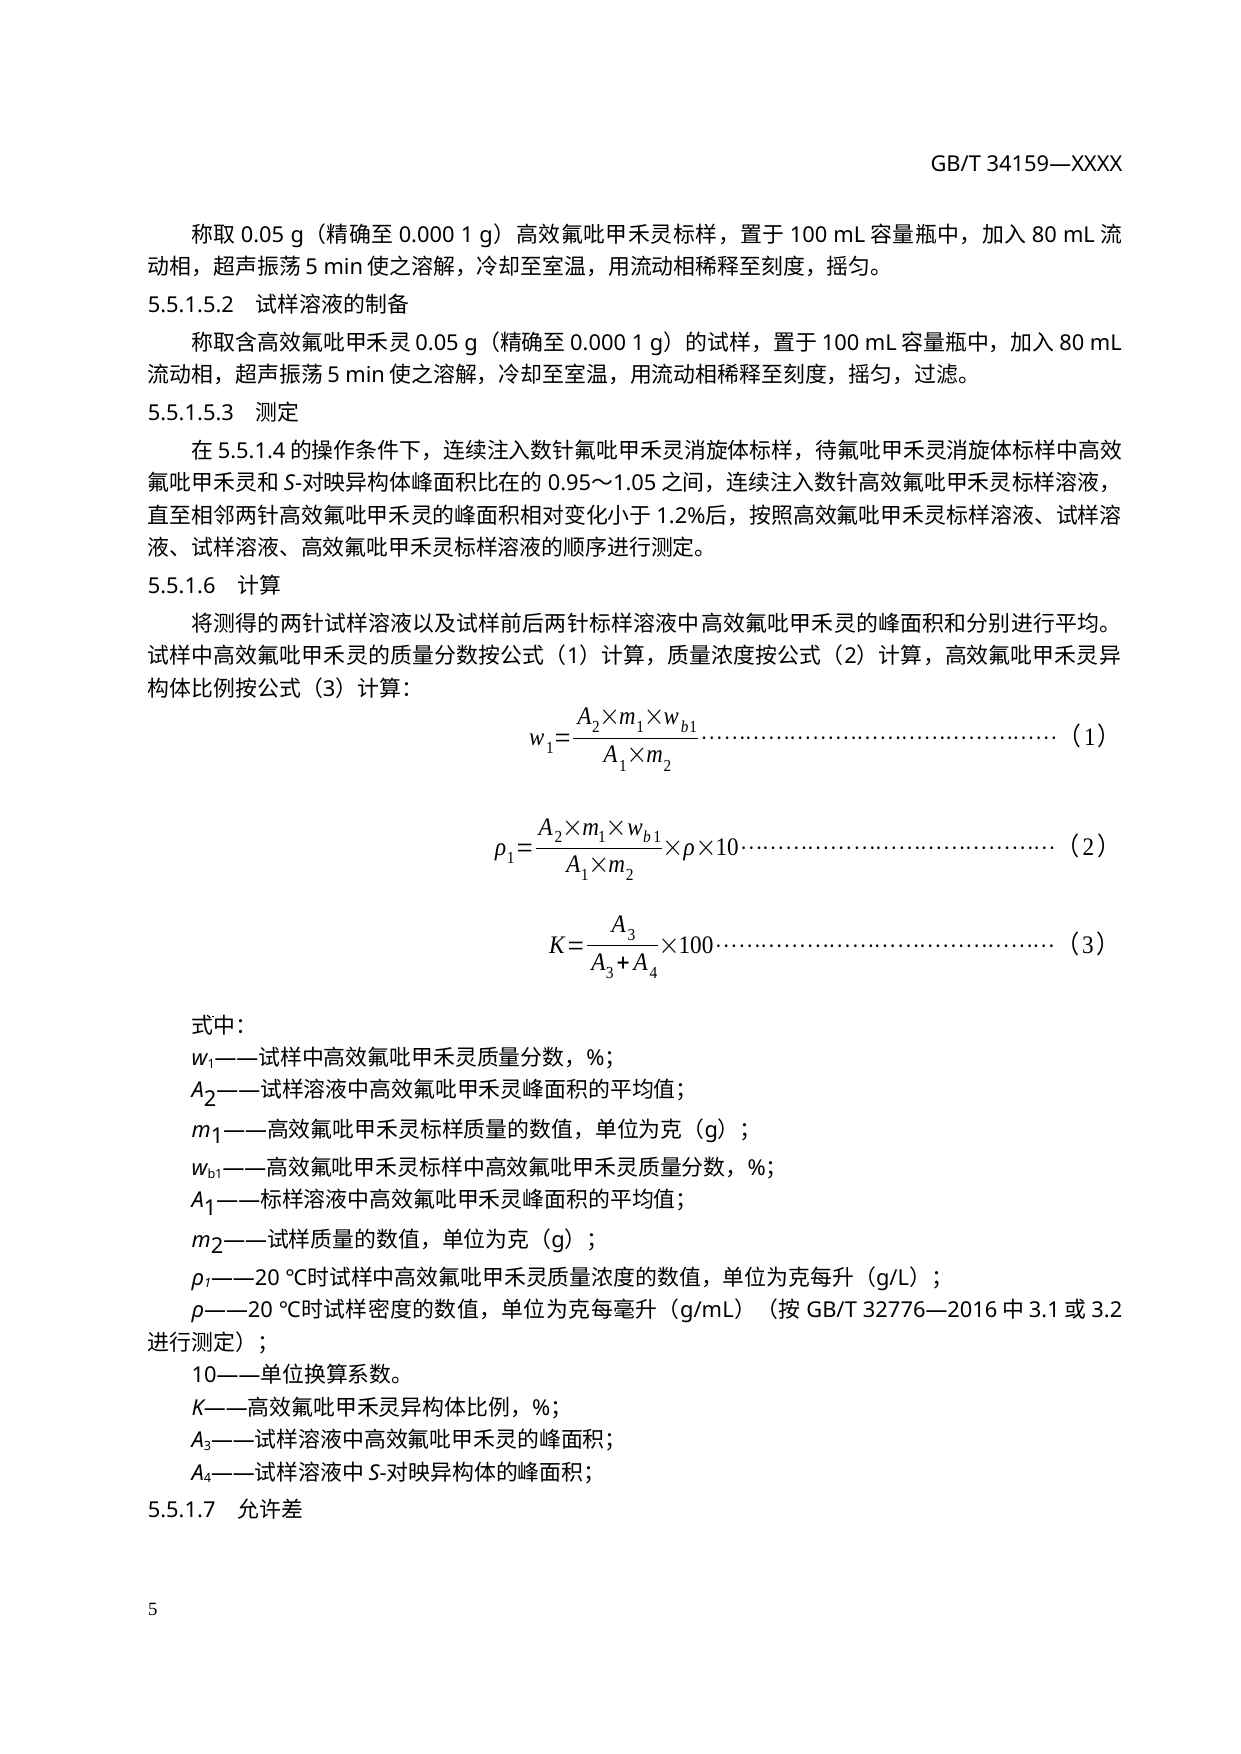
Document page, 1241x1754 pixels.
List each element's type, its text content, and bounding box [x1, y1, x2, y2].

text 计算 [148, 568, 1122, 600]
text 将测得的两针试样溶液以及试样前后两针标样溶液中高效氟吡甲禾灵的峰面积和分别进行平均。试样中高效氟吡甲禾灵的质量分数按公式（1）计算，质量浓度按公式（2）计算，高效氟吡甲禾灵异构体比例按公式（3）计算： [148, 605, 1122, 703]
text A1——标样溶液中高效氟吡甲禾灵峰面积的平均值； [148, 1182, 1122, 1222]
text A3——试样溶液中高效氟吡甲禾灵的峰面积； [148, 1422, 1122, 1454]
text 式中： [148, 1008, 1122, 1040]
text 允许差 [148, 1492, 1122, 1524]
text 10——单位换算系数。 [148, 1357, 1122, 1389]
text ρ——20 ℃时试样密度的数值，单位为克每毫升（g/mL）（按 GB/T 32776—2016中3.1或3.2进行测定）； [148, 1292, 1122, 1357]
text 称取0.05 g（精确至0.000 1 g）高效氟吡甲禾灵标样，置于100 mL容量瓶中，加入80 mL流动相，超声振荡5 min使之溶解，冷却至室温，用流动相稀释至刻度，摇匀。 [148, 217, 1122, 282]
text 在5.5.1.4的操作条件下，连续注入数针氟吡甲禾灵消旋体标样，待氟吡甲禾灵消旋体标样中高效氟吡甲禾灵和S-对映异构体峰面积比在的0.95～1.05之间，连续注入数针高效氟吡甲禾灵标样溶液，直至相邻两针高效氟吡甲禾灵的峰面积相对变化小于1.2%后，按照高效氟吡甲禾灵标样溶液、试样溶液、试样溶液、高效氟吡甲禾灵标样溶液的顺序进行测定。 [148, 432, 1122, 562]
text K——高效氟吡甲禾灵异构体比例，%； [148, 1389, 1122, 1422]
text 称取含高效氟吡甲禾灵0.05 g（精确至0.000 1 g）的试样，置于100 mL容量瓶中，加入80 mL流动相，超声振荡5 min使之溶解，冷却至室温，用流动相稀释至刻度，摇匀，过滤。 [148, 324, 1122, 389]
text m1——高效氟吡甲禾灵标样质量的数值，单位为克（g）； [148, 1112, 1122, 1150]
text 试样溶液的制备 [148, 287, 1122, 319]
text A4——试样溶液中S-对映异构体的峰面积； [148, 1454, 1122, 1487]
text ρ1——20 ℃时试样中高效氟吡甲禾灵质量浓度的数值，单位为克每升（g/L）； [148, 1259, 1122, 1292]
text A2——试样溶液中高效氟吡甲禾灵峰面积的平均值； [148, 1072, 1122, 1112]
text m2——试样质量的数值，单位为克（g）； [148, 1222, 1122, 1259]
text w1——试样中高效氟吡甲禾灵质量分数，%； [148, 1040, 1122, 1072]
text 测定 [148, 395, 1122, 427]
text wb1——高效氟吡甲禾灵标样中高效氟吡甲禾灵质量分数，%； [148, 1150, 1122, 1182]
